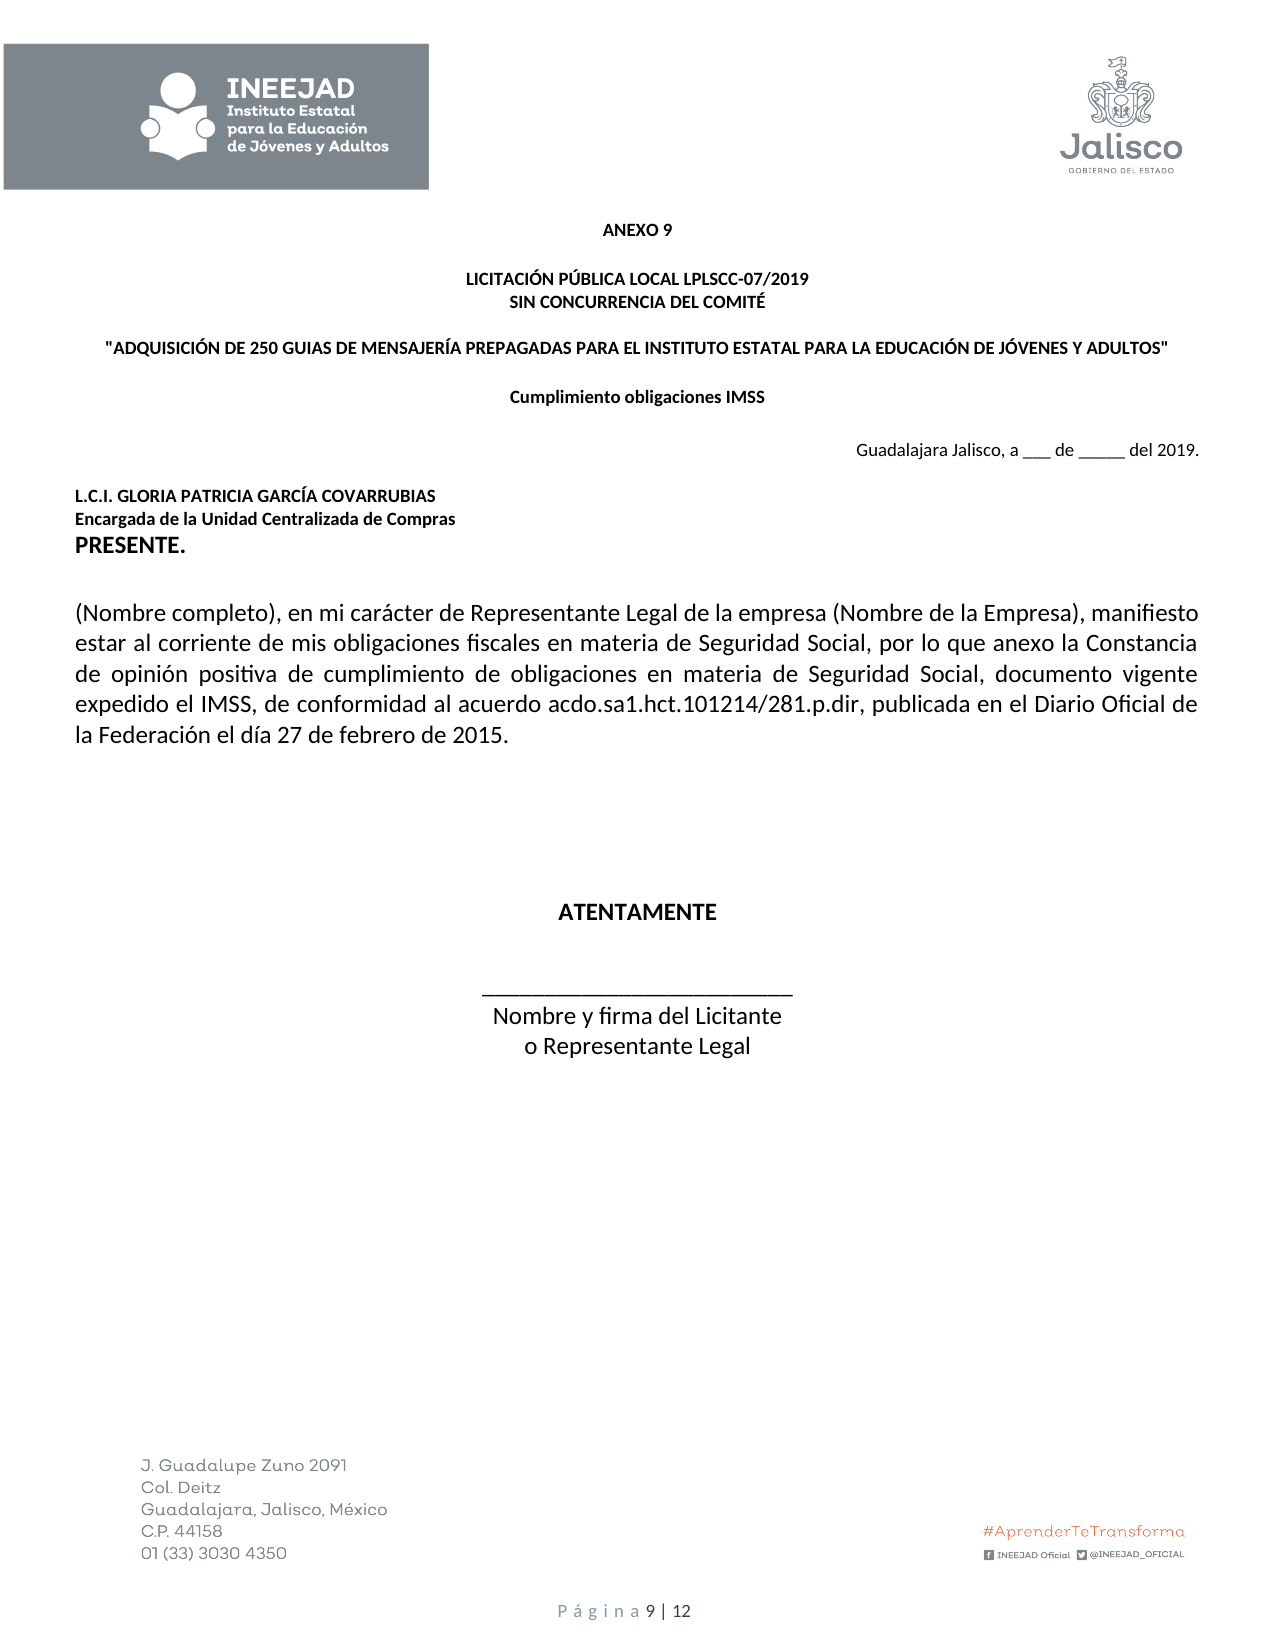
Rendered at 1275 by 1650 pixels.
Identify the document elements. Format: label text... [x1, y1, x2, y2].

text _________________________ [75, 969, 1200, 1000]
text SIN CONCURRENCIA DEL COMITÉ [75, 290, 1200, 313]
text Cumplimiento obligaciones IMSS [75, 385, 1200, 408]
text "ADQUISICIÓN DE 250 GUIAS DE MENSAJERÍA PREPAGADAS PARA EL INSTITUTO ESTATAL PARA LA EDUCACIÓN DE JÓVENES Y ADULTOS" [75, 336, 1200, 359]
text (Nombre completo), en mi carácter de Representante Legal de la empresa (Nombre de la Empresa), manifiesto estar al corriente de mis obligaciones fiscales en materia de Seguridad Social, por lo que anexo la Constancia de opinión positiva de cumplimiento de obligaciones en materia de Seguridad Social, documento vigente expedido el IMSS, de conformidad al acuerdo acdo.sa1.hct.101214/281.p.dir, publicada en el Diario Oficial de la Federación el día 27 de febrero de 2015. [75, 597, 1200, 749]
text Encargada de la Unidad Centralizada de Compras [75, 507, 1200, 530]
text ATENTAMENTE [75, 896, 1200, 926]
text ANEXO 9 [75, 218, 1200, 241]
text L.C.I. GLORIA PATRICIA GARCÍA COVARRUBIAS [75, 484, 1200, 507]
text PRESENTE. [75, 530, 1200, 560]
text o Representante Legal [75, 1030, 1200, 1061]
text Nombre y firma del Licitante [75, 1000, 1200, 1030]
text Guadalajara Jalisco, a ___ de _____ del 2019. [75, 438, 1200, 461]
text LICITACIÓN PÚBLICA LOCAL LPLSCC-07/2019 [75, 267, 1200, 290]
picture [3, 0, 1275, 1650]
